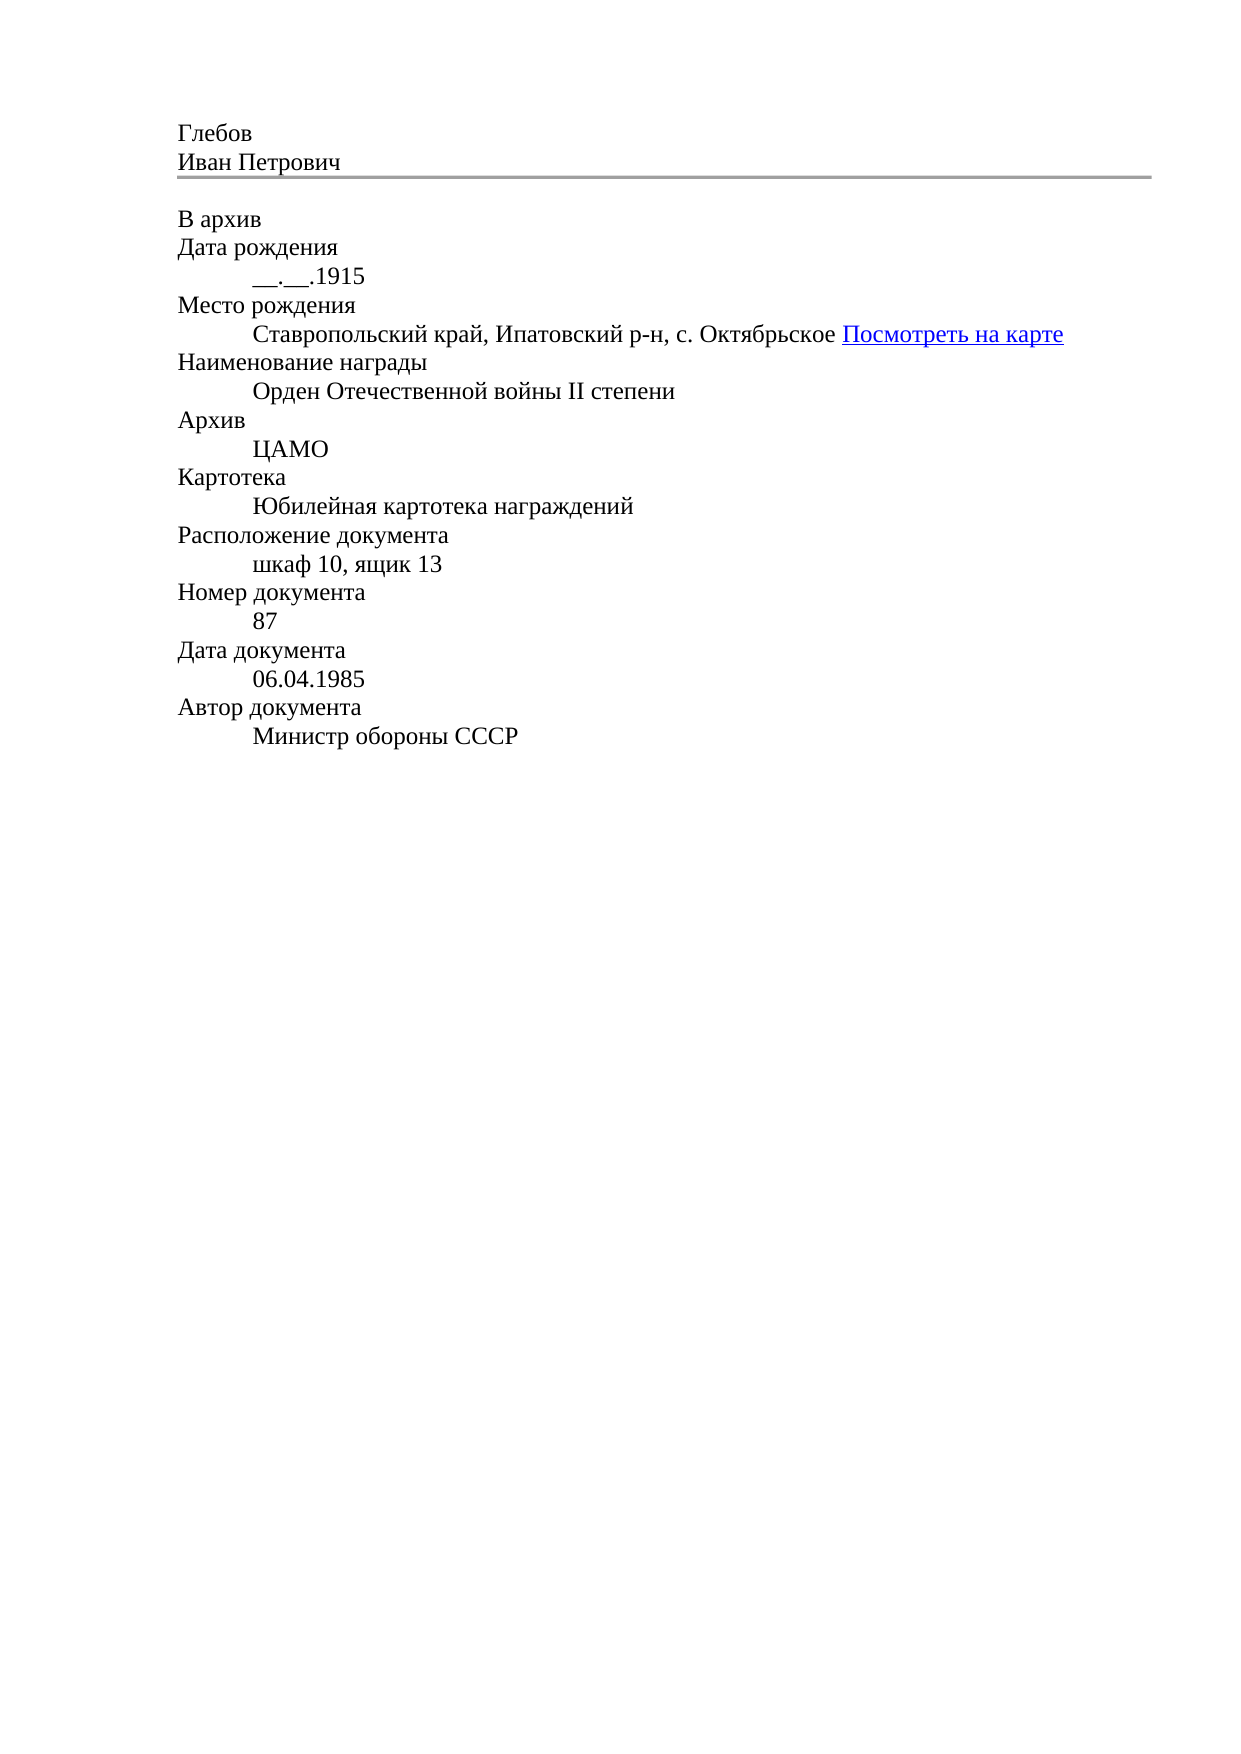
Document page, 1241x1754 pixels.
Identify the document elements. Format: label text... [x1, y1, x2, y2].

text Дата рождения [177, 232, 1152, 261]
text Место рождения [177, 290, 1152, 319]
text __.__.1915 [252, 261, 1152, 290]
text 87 [252, 606, 1152, 635]
text Глебов [177, 118, 1152, 147]
text Ставропольский край, Ипатовский р-н, с. Октябрьское Посмотреть на карте [252, 319, 1152, 347]
text Орден Отечественной войны II степени [252, 376, 1152, 405]
text Иван Петрович [177, 147, 1152, 175]
text Номер документа [177, 577, 1152, 606]
text 06.04.1985 [252, 664, 1152, 692]
text Наименование награды [177, 347, 1152, 376]
text Автор документа [177, 692, 1152, 721]
text В архив [177, 204, 1152, 232]
text Картотека [177, 462, 1152, 491]
text шкаф 10, ящик 13 [252, 549, 1152, 577]
text Юбилейная картотека награждений [252, 491, 1152, 520]
text ЦАМО [252, 434, 1152, 462]
text Архив [177, 405, 1152, 434]
text Министр обороны СССР [252, 721, 1152, 750]
text Расположение документа [177, 520, 1152, 549]
text Дата документа [177, 635, 1152, 664]
